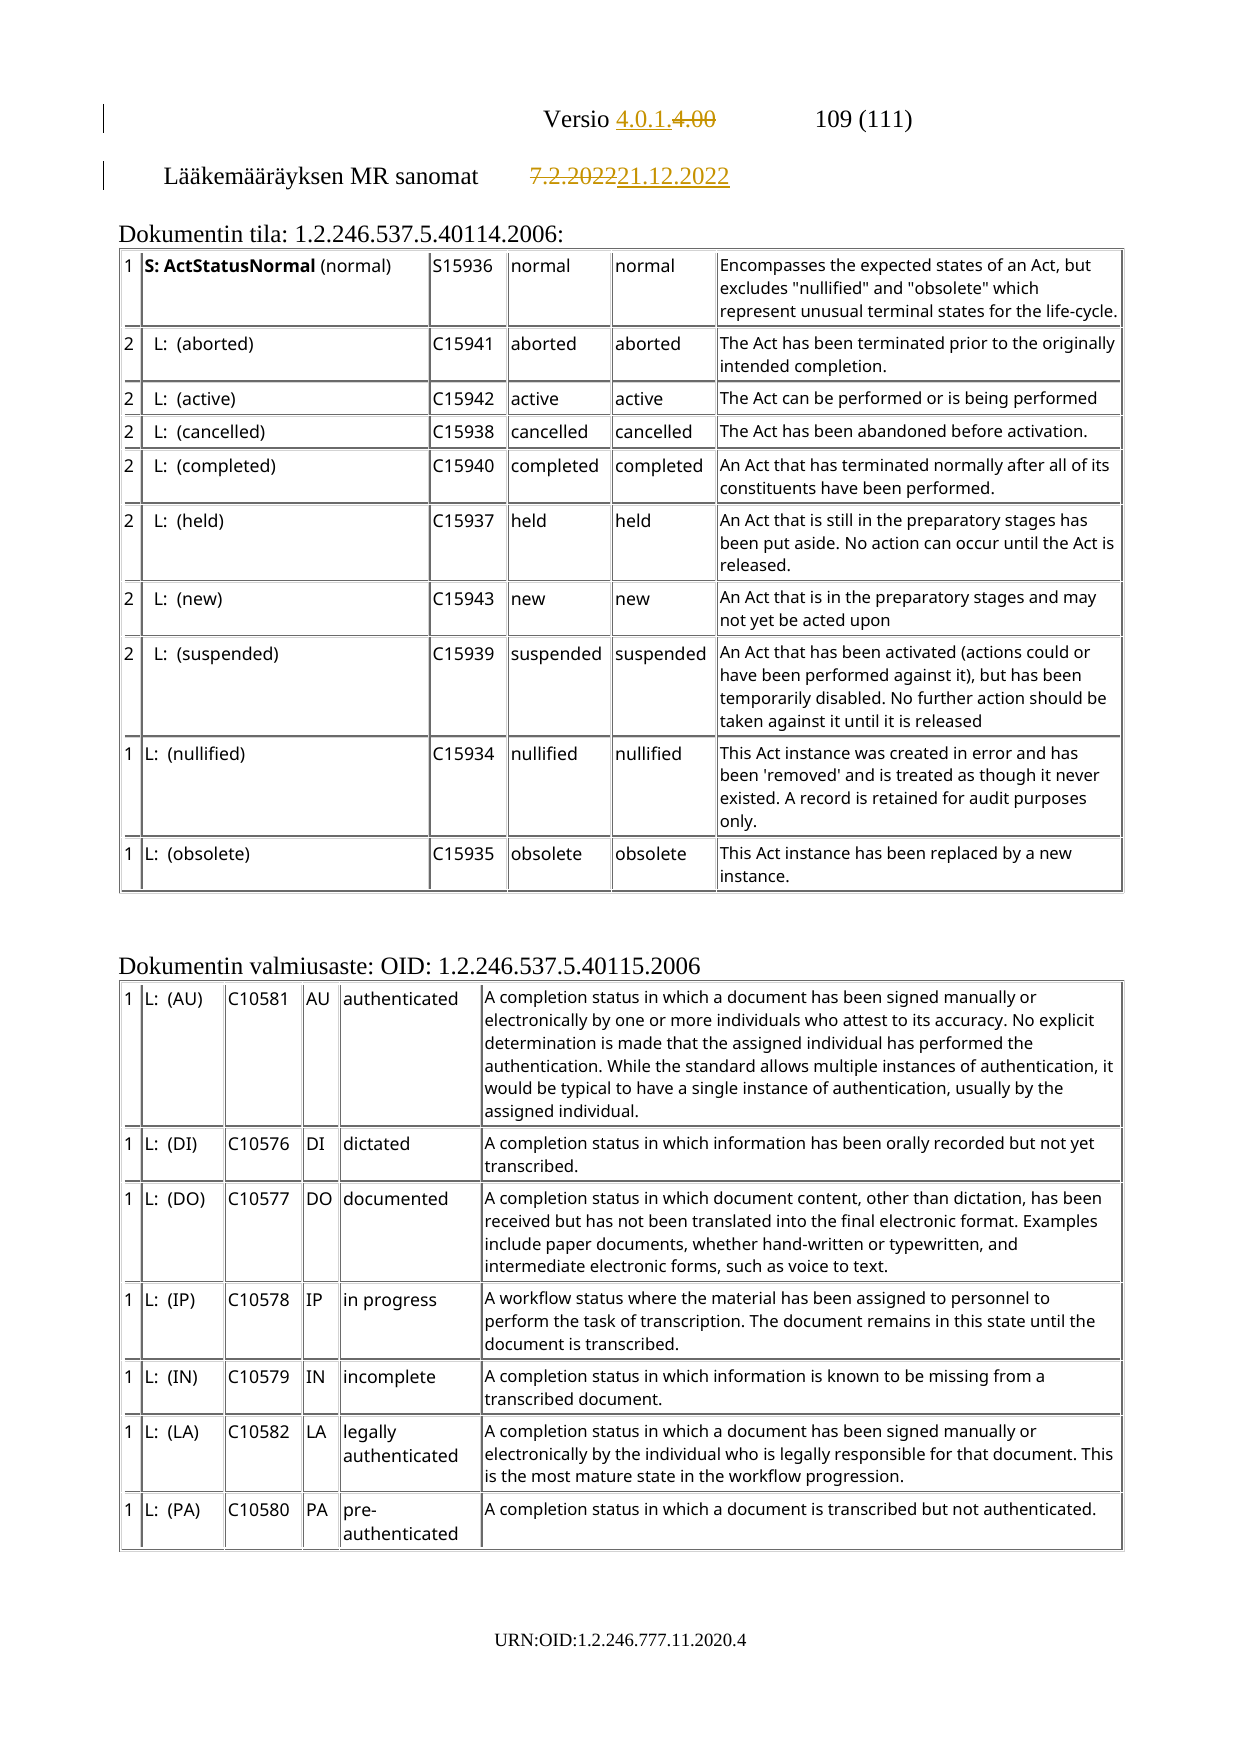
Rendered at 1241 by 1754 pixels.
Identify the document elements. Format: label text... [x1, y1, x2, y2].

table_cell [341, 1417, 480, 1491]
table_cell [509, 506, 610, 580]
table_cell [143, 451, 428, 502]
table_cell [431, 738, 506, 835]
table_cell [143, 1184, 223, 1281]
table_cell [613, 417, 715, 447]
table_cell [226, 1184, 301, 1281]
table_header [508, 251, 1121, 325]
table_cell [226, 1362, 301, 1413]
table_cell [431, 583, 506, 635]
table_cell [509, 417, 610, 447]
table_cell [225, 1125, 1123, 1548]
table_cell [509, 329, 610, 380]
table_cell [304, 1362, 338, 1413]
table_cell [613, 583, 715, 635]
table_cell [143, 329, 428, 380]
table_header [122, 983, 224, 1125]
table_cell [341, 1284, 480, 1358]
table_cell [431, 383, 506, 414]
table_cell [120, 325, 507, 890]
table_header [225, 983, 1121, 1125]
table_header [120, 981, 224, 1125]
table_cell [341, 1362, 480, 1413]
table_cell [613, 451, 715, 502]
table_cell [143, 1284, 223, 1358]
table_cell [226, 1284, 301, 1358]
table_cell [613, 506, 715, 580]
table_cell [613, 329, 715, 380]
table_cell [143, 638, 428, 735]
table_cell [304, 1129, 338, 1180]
text Dokumentin valmiusaste: OID: 1.2.246.537.5.40115.2006 [118, 951, 1122, 980]
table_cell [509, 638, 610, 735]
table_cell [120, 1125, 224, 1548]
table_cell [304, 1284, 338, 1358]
text Dokumentin tila: 1.2.246.537.5.40114.2006: [118, 219, 1122, 247]
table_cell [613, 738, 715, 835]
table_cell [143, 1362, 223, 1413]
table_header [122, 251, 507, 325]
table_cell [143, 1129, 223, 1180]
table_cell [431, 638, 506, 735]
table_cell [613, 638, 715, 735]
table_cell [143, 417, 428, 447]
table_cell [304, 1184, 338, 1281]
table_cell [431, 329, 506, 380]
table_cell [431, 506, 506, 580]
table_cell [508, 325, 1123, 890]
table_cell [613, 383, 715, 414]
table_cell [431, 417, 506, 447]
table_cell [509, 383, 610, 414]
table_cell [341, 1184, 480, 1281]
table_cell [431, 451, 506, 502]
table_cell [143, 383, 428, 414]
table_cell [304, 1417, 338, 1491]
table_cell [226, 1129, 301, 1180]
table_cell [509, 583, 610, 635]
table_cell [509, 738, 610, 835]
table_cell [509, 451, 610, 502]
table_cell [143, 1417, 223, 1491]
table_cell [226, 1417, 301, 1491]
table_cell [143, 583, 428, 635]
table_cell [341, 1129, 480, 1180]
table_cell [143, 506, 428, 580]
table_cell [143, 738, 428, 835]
